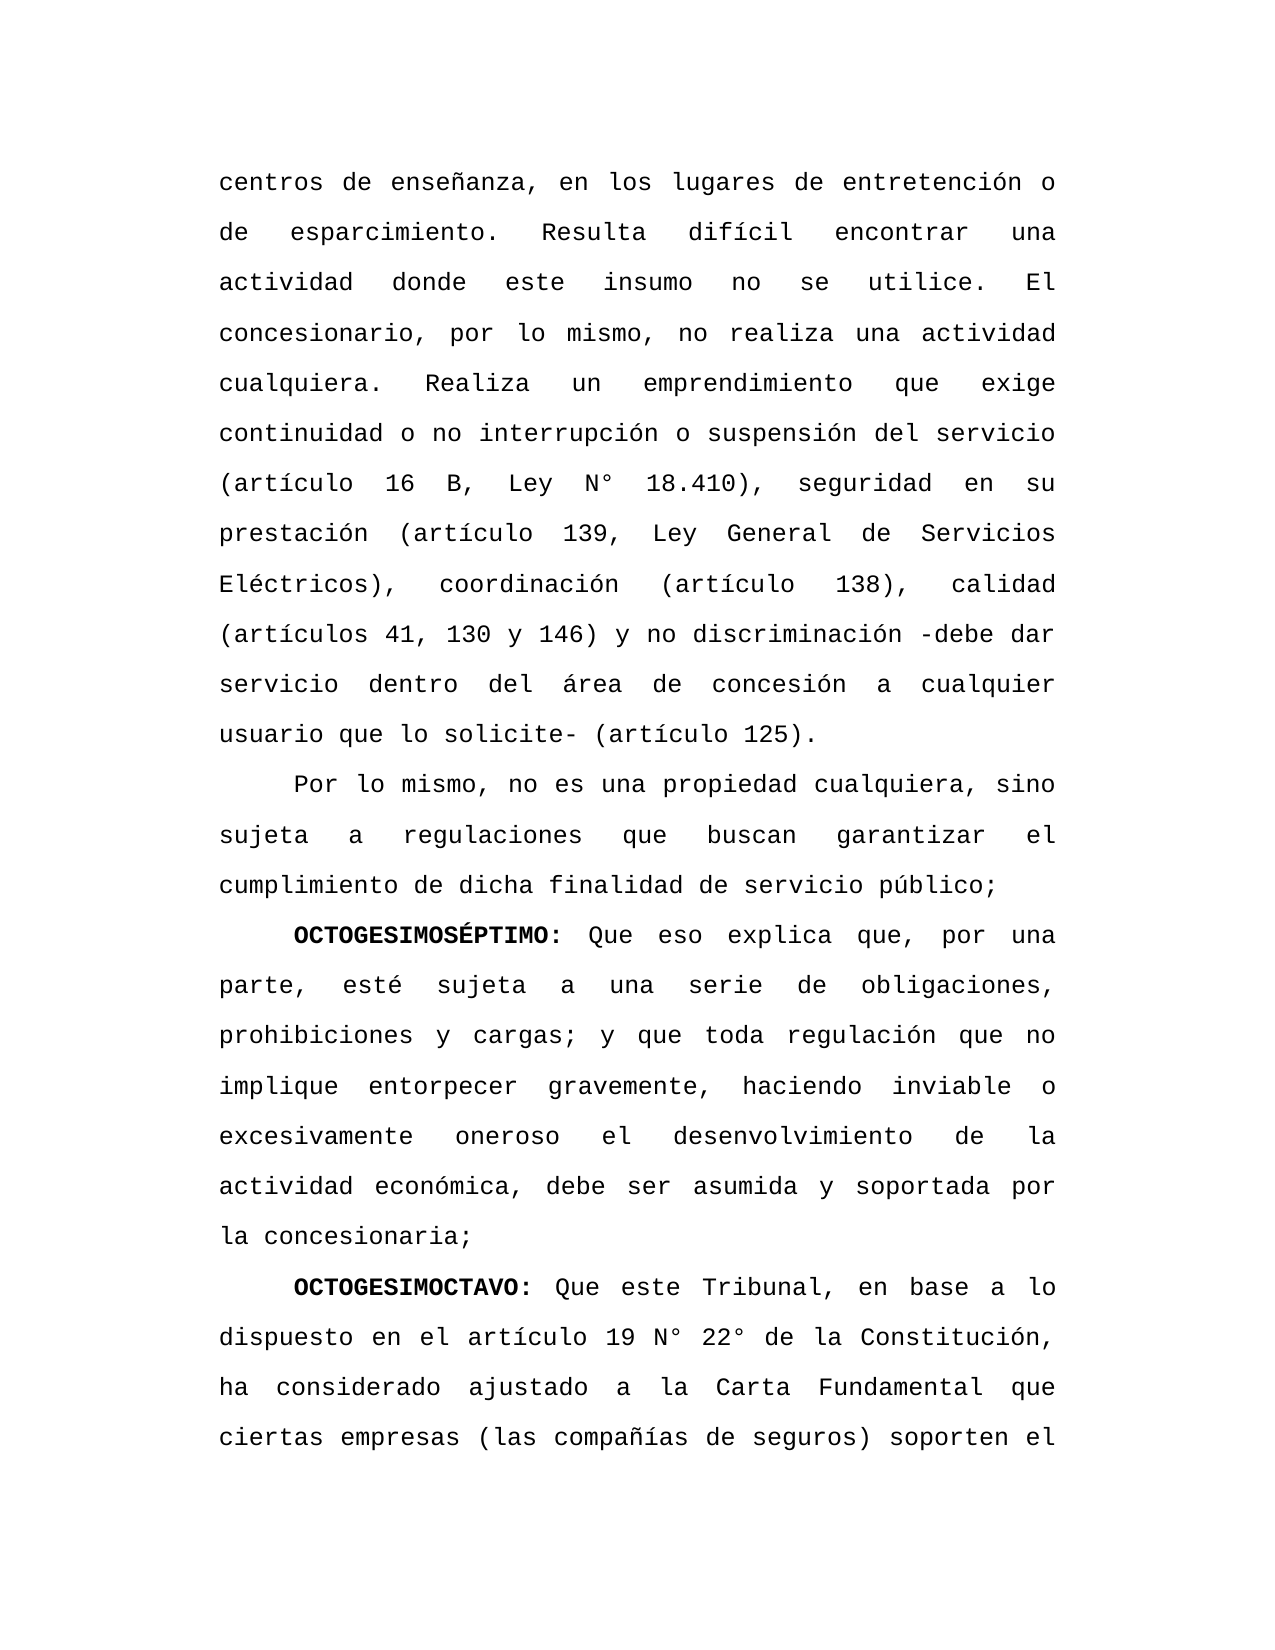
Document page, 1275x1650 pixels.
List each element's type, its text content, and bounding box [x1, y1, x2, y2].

text Por lo mismo, no es una propiedad cualquiera, sino sujeta a regulaciones que buscan garantizar el cumplimiento de dicha finalidad de servicio público; [218, 750, 1056, 901]
text OCTOGESIMOSÉPTIMO: Que eso explica que, por una parte, esté sujeta a una serie de obligaciones, prohibiciones y cargas; y que toda regulación que no implique entorpecer gravemente, haciendo inviable o excesivamente oneroso el desenvolvimiento de la actividad económica, debe ser asumida y soportada por la concesionaria; [218, 901, 1056, 1252]
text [218, 148, 1056, 750]
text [218, 1252, 1056, 1453]
